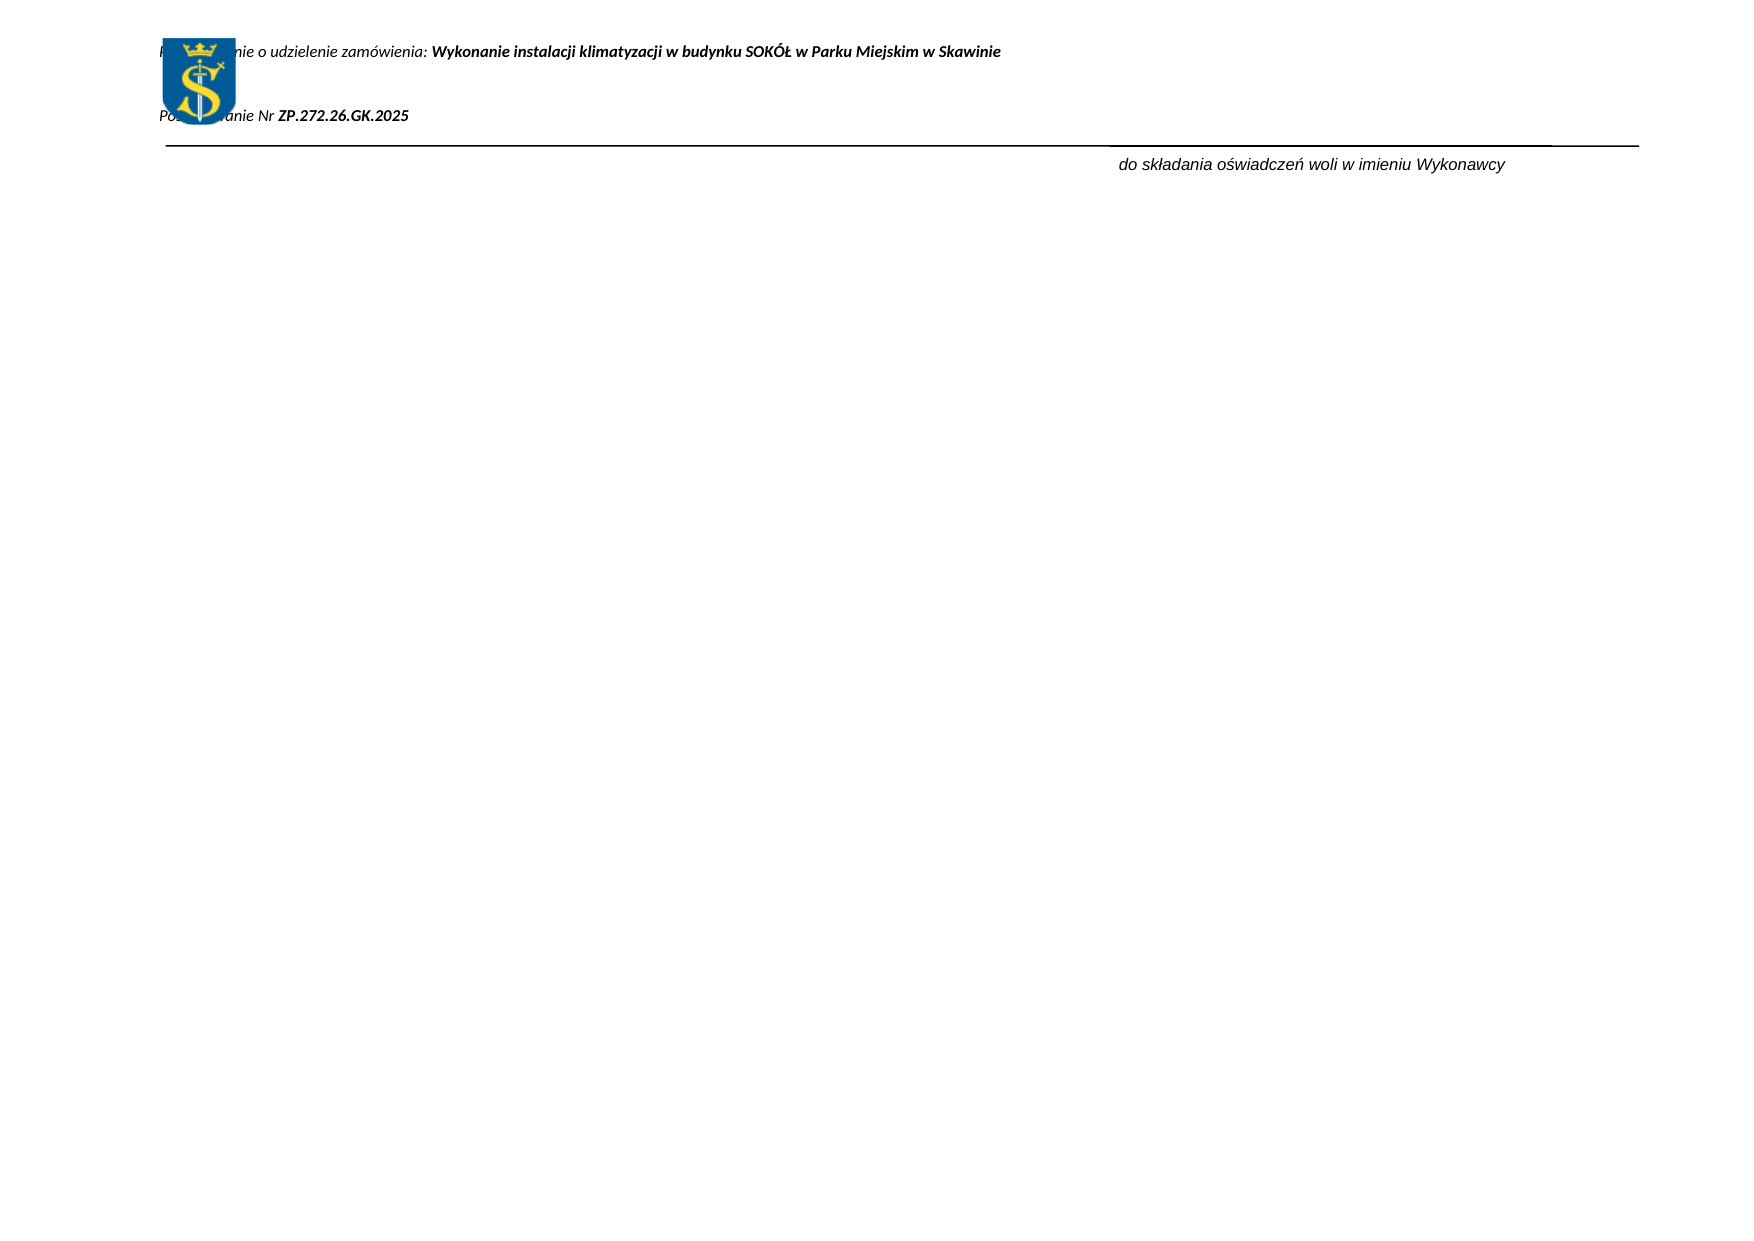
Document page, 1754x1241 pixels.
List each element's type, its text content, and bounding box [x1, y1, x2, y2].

text podpis elektroniczny kwalifikowany/zaufany/osobisty osoby/ób uprawnionej/ych do składania oświadczeń woli w imieniu Wykonawcy [1019, 155, 1606, 203]
picture [160, 38, 236, 122]
